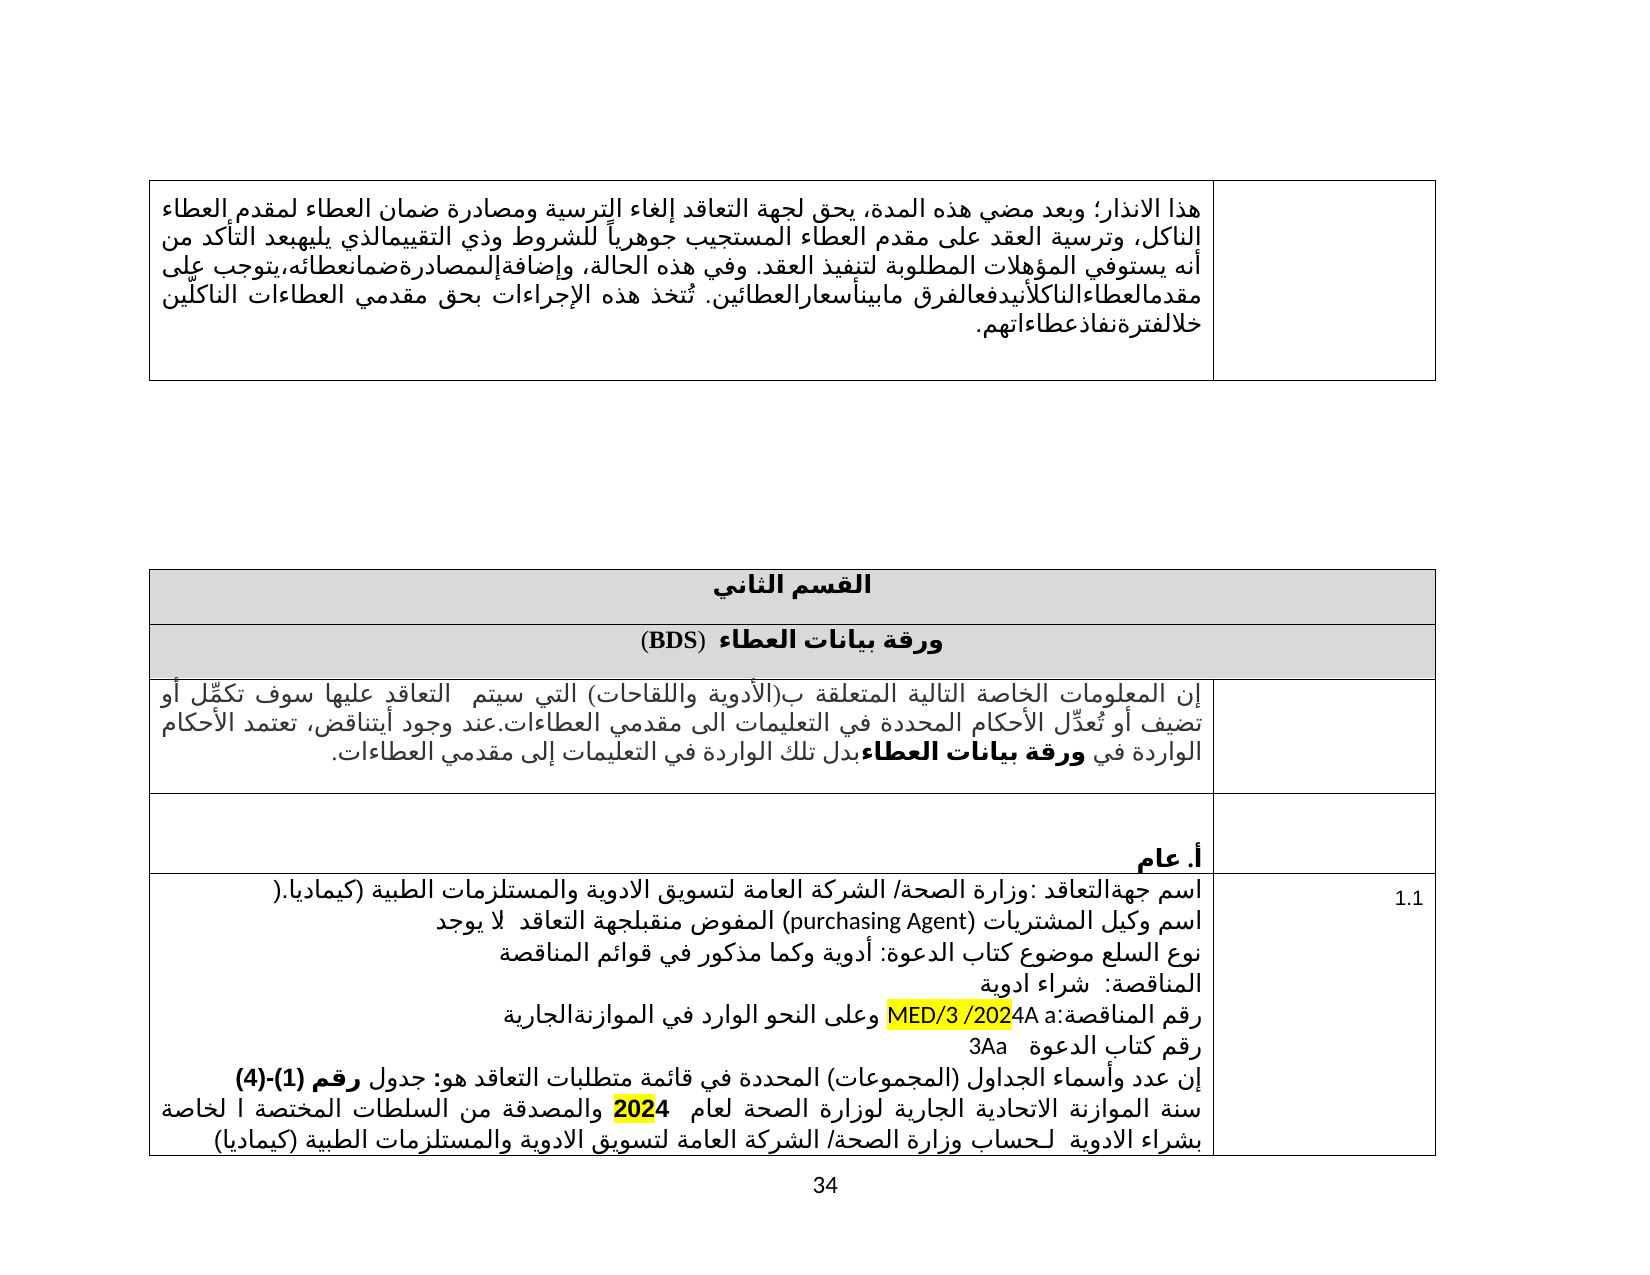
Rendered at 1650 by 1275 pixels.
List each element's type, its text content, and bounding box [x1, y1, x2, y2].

table_cell [1214, 794, 1435, 872]
table_cell ورقة بيانات العطاء (BDS) [150, 625, 1435, 678]
table_cell إن المعلومات الخاصة التالية المتعلقة ب(الأدوية واللقاحات) التي سيتم التعاقد عليها سوف تكمِّل أو تضيف أو تُعدِّل الأحكام المحددة في التعليمات الى مقدمي العطاءات.عند وجود أيتناقض، تعتمد الأحكام الواردة في ورقة بيانات العطاءبدل تلك الواردة في التعليمات إلى مقدمي العطاءات. [150, 680, 1213, 793]
table_header القسم الثاني [150, 570, 1435, 624]
table_cell [1214, 680, 1435, 793]
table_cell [150, 181, 1213, 380]
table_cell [150, 874, 1213, 1155]
table_cell [1214, 181, 1435, 380]
table_cell 1.1 [1214, 874, 1435, 1155]
table_cell أ. عام [150, 794, 1213, 872]
